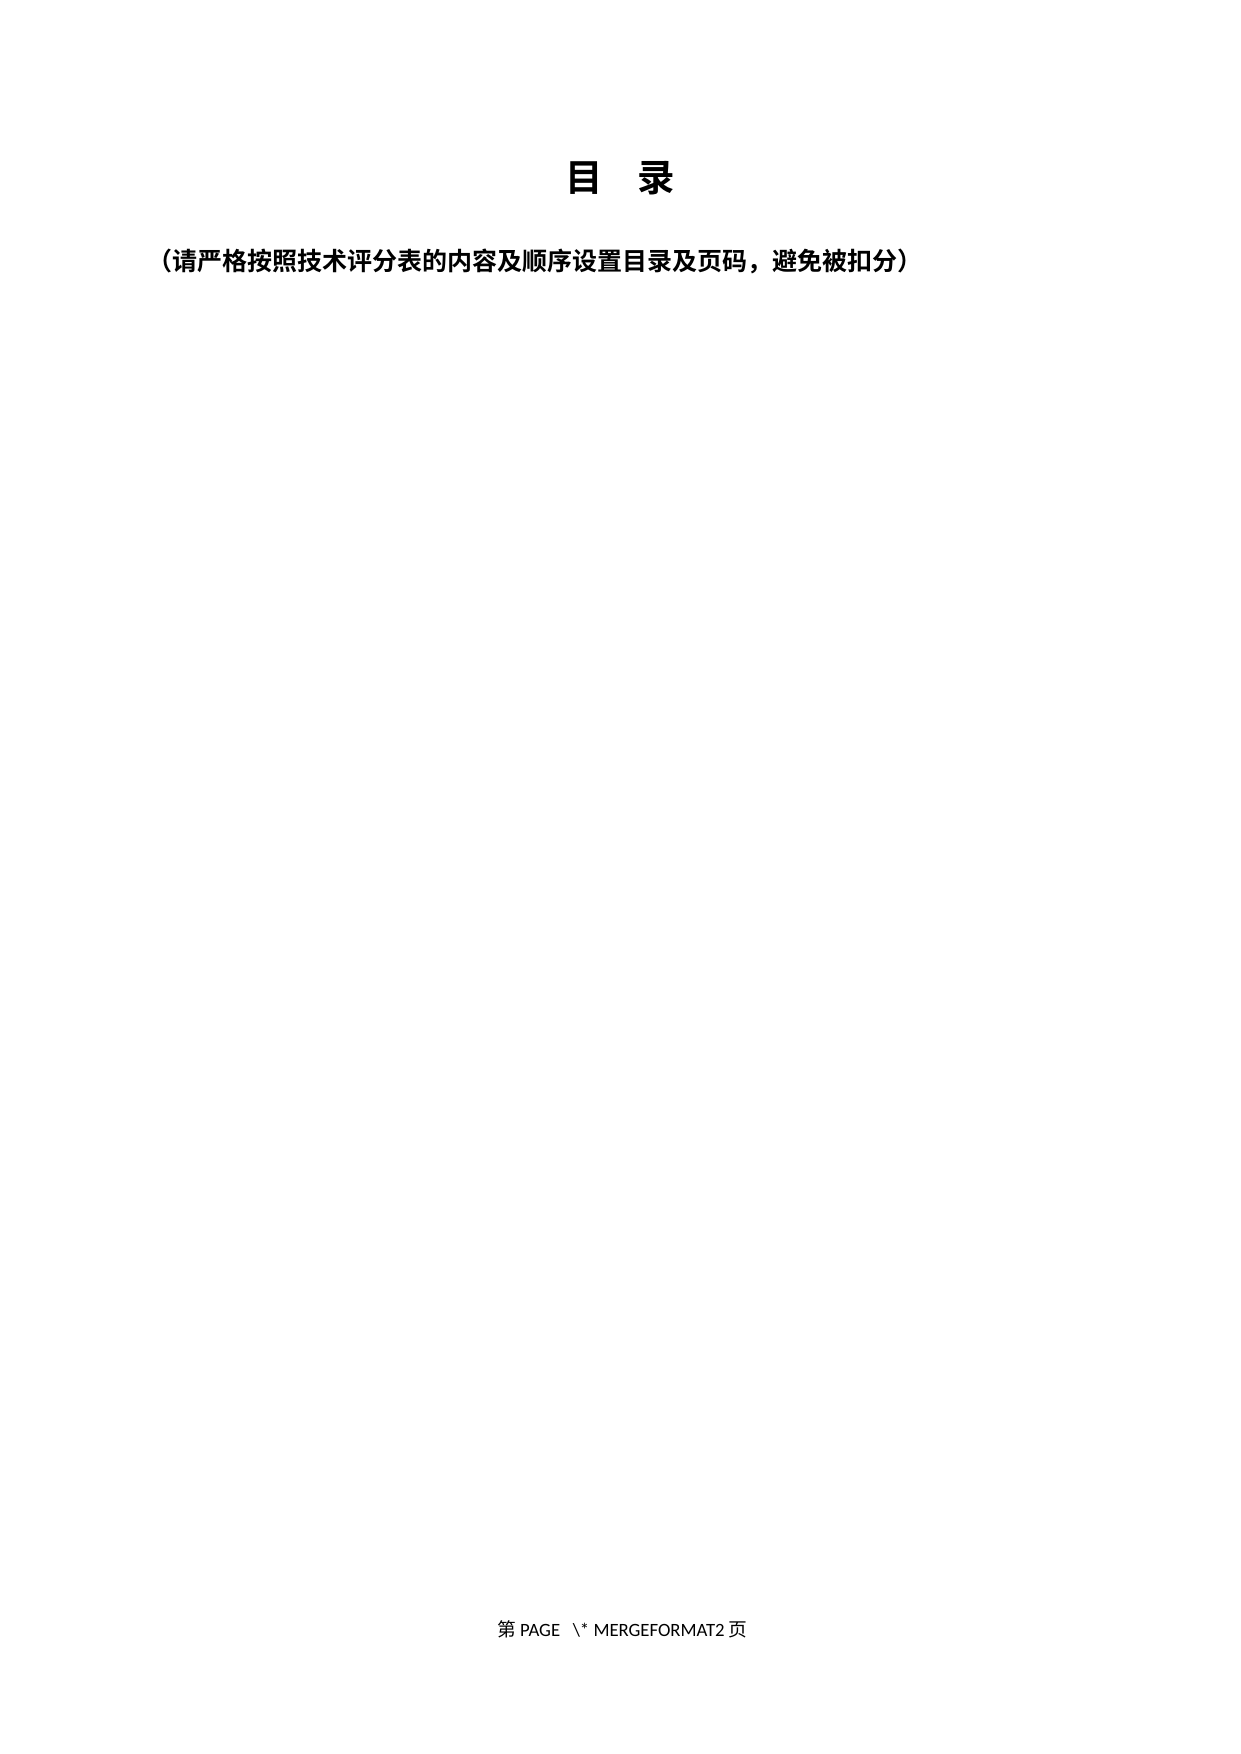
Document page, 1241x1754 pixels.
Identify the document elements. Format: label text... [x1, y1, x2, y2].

text （请严格按照技术评分表的内容及顺序设置目录及页码，避免被扣分） [148, 242, 1092, 278]
text 目 录 [148, 148, 1092, 202]
